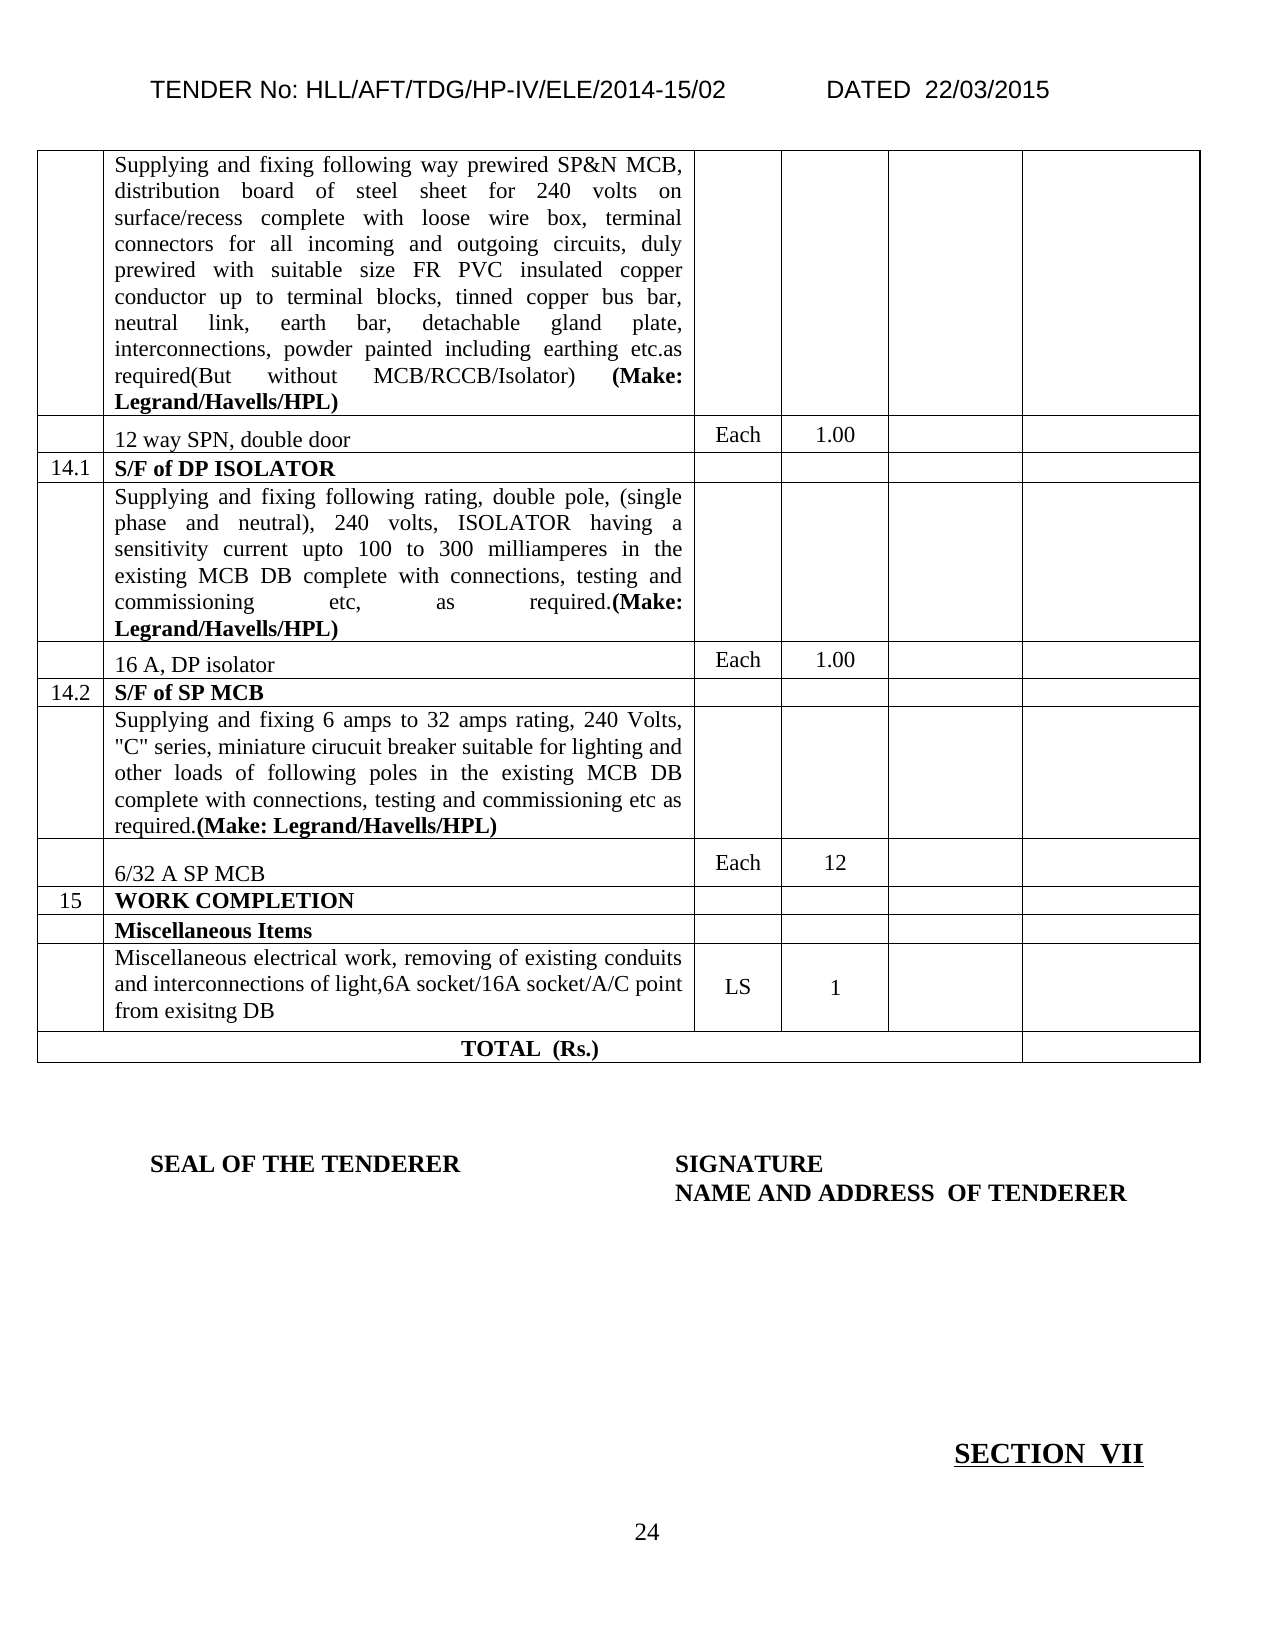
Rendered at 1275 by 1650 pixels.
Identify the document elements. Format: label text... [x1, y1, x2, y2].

table_cell [695, 483, 781, 641]
table_cell [1023, 453, 1199, 482]
table_cell [889, 915, 1022, 943]
table_cell [889, 887, 1022, 913]
table_cell [782, 915, 888, 943]
table_cell 6/32 A SP MCB [104, 839, 694, 886]
table_cell [889, 483, 1022, 641]
table_cell 12 [782, 839, 888, 886]
table_cell [38, 944, 103, 1031]
table_cell [889, 642, 1022, 677]
table_cell [695, 679, 781, 706]
table_cell S/F of SP MCB [104, 679, 694, 706]
table_cell [695, 707, 781, 838]
table_cell Each [695, 839, 781, 886]
table_cell [782, 483, 888, 641]
table_cell 16 A, DP isolator [104, 642, 694, 677]
table_cell [1023, 915, 1199, 943]
table_cell 14.1 [38, 453, 103, 482]
table_cell [782, 707, 888, 838]
table_cell [782, 887, 888, 913]
table_cell [38, 151, 103, 414]
table_cell 1 [782, 944, 888, 1031]
table_cell [889, 453, 1022, 482]
table_cell [889, 707, 1022, 838]
table_cell [889, 679, 1022, 706]
table_cell [1023, 839, 1199, 886]
table_cell [38, 707, 103, 838]
table_cell 1.00 [782, 642, 888, 677]
table_cell [695, 915, 781, 943]
table_cell 15 [38, 887, 103, 913]
table_cell Each [695, 416, 781, 452]
table_cell [38, 839, 103, 886]
table_cell LS [695, 944, 781, 1031]
table_cell 14.2 [38, 679, 103, 706]
text NAME AND ADDRESS OF TENDERER [675, 1178, 1144, 1207]
table_cell 12 way SPN, double door [104, 416, 694, 452]
text SEAL OF THE TENDERER SIGNATURE [150, 1149, 1144, 1178]
table_cell 1.00 [782, 416, 888, 452]
table_cell [1023, 1032, 1199, 1062]
table_cell [782, 679, 888, 706]
table_cell [1023, 887, 1199, 913]
table_cell [782, 151, 888, 414]
table_cell [38, 642, 103, 677]
table_cell [1023, 679, 1199, 706]
table_cell [889, 944, 1022, 1031]
table_cell [38, 483, 103, 641]
table_cell [695, 453, 781, 482]
text SECTION VII [150, 1437, 1144, 1470]
table_cell Supplying and fixing following rating, double pole, (single phase and neutral), 240 volts, ISOLATOR having a sensitivity current upto 100 to 300 milliamperes in the existing MCB DB complete with connections, testing and commissioning etc, as required.(Make: Legrand/Havells/HPL) [104, 483, 694, 641]
table_cell [38, 915, 103, 943]
table_cell Miscellaneous electrical work, removing of existing conduits and interconnections of light,6A socket/16A socket/A/C point from exisitng DB [104, 944, 694, 1031]
table_cell [889, 151, 1022, 414]
table_cell [782, 453, 888, 482]
table_cell [1023, 483, 1199, 641]
table_cell [1023, 707, 1199, 838]
table_cell [1023, 416, 1199, 452]
table_cell [889, 416, 1022, 452]
table_cell WORK COMPLETION [104, 887, 694, 913]
table_cell Supplying and fixing following way prewired SP&N MCB, distribution board of steel sheet for 240 volts on surface/recess complete with loose wire box, terminal connectors for all incoming and outgoing circuits, duly prewired with suitable size FR PVC insulated copper conductor up to terminal blocks, tinned copper bus bar, neutral link, earth bar, detachable gland plate, interconnections, powder painted including earthing etc.as required(But without MCB/RCCB/Isolator) (Make: Legrand/Havells/HPL) [104, 151, 694, 414]
table_cell [889, 839, 1022, 886]
table_cell [1023, 151, 1199, 414]
table_cell Miscellaneous Items [104, 915, 694, 943]
table_cell S/F of DP ISOLATOR [104, 453, 694, 482]
table_cell [38, 416, 103, 452]
table_cell Each [695, 642, 781, 677]
table_cell [695, 151, 781, 414]
table_cell Supplying and fixing 6 amps to 32 amps rating, 240 Volts, "C" series, miniature cirucuit breaker suitable for lighting and other loads of following poles in the existing MCB DB complete with connections, testing and commissioning etc as required.(Make: Legrand/Havells/HPL) [104, 707, 694, 838]
table_cell [1023, 642, 1199, 677]
table_cell TOTAL (Rs.) [38, 1032, 1022, 1062]
table_cell [695, 887, 781, 913]
table_cell [1023, 944, 1199, 1031]
